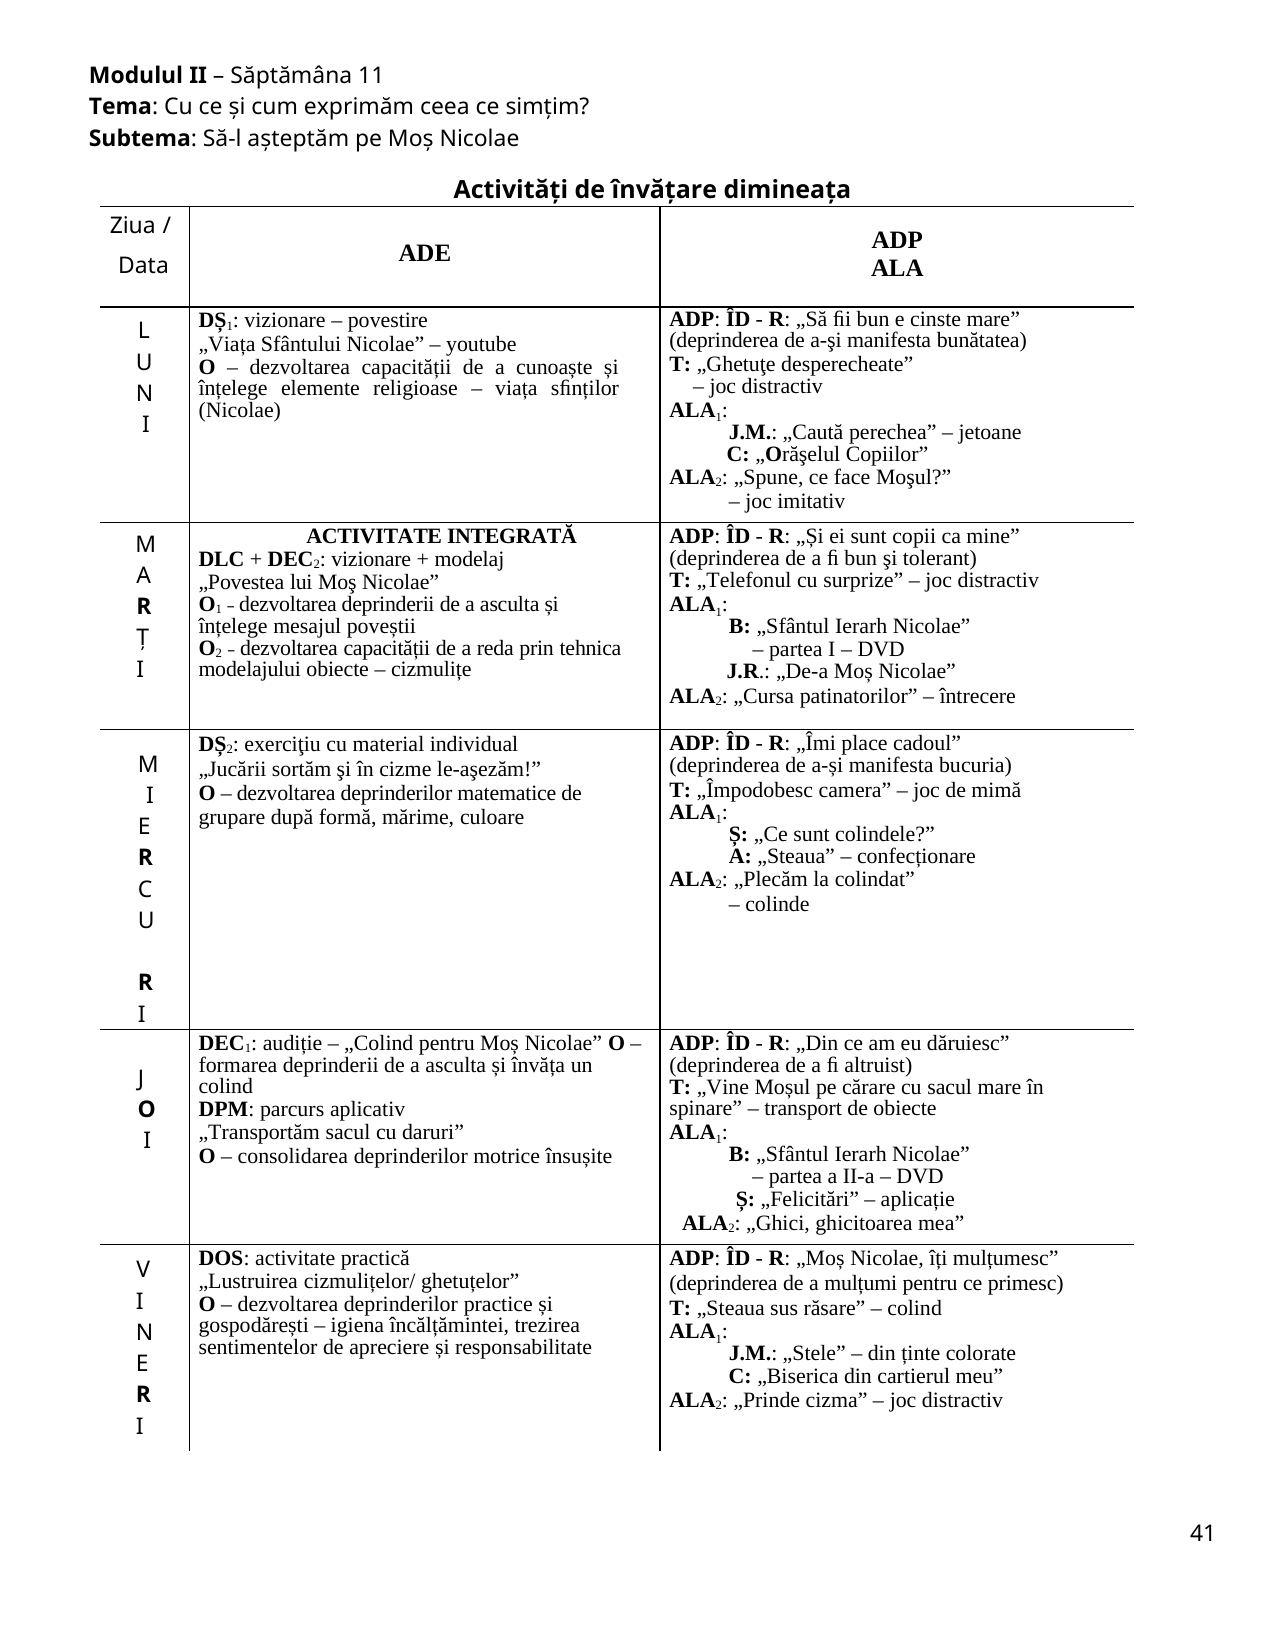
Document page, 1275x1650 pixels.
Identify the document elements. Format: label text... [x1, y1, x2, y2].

table_cell DȘ2: exerciţiu cu material individual „Jucării sortăm şi în cizme le-aşezăm!” O – dezvoltarea deprinderilor matematice de grupare după formă, mărime, culoare [190, 730, 659, 1029]
table_header ADE [190, 207, 659, 306]
table_header Ziua / Data [100, 207, 189, 306]
table_cell V I N E R I [100, 1245, 189, 1451]
table_cell ADP: ÎD - R: „Din ce am eu dăruiesc” (deprinderea de a ﬁ altruist) T: „Vine Moșul pe cărare cu sacul mare în spinare” – transport de obiecte ALA1: B: „Sfântul Ierarh Nicolae” – partea a II-a – DVD Ș: „Felicitări” – aplicație ALA2: „Ghici, ghicitoarea mea” [661, 1030, 1134, 1243]
table_cell ADP: ÎD - R: „Și ei sunt copii ca mine” (deprinderea de a ﬁ bun şi tolerant) T: „Telefonul cu surprize” – joc distractiv ALA1: B: „Sfântul Ierarh Nicolae” – partea I – DVD J.R.: „De-a Moș Nicolae” ALA2: „Cursa patinatorilor” – întrecere [661, 523, 1134, 729]
table_cell DEC1: audiție – „Colind pentru Moș Nicolae” O – formarea deprinderii de a asculta și învăța un colind DPM: parcurs aplicativ „Transportăm sacul cu daruri” O – consolidarea deprinderilor motrice însușite [190, 1030, 659, 1243]
table_cell M A R Ț I [100, 523, 189, 729]
table_cell ADP: ÎD - R: „Moș Nicolae, îți mulțumesc” (deprinderea de a mulțumi pentru ce primesc) T: „Steaua sus răsare” – colind ALA1: J.M.: „Stele” – din ținte colorate C: „Biserica din cartierul meu” ALA2: „Prinde cizma” – joc distractiv [661, 1245, 1134, 1451]
table_cell L U N I [100, 308, 189, 522]
table_cell DOS: activitate practică „Lustruirea cizmulițelor/ ghetuțelor” O – dezvoltarea deprinderilor practice și gospodărești – igiena încălțămintei, trezirea sentimentelor de apreciere și responsabilitate [190, 1245, 659, 1451]
text Modulul II – Săptămâna 11 [89, 59, 1205, 90]
table_cell M I E R C U R I [100, 730, 189, 1029]
text Activități de învățare dimineața [89, 172, 1216, 206]
table_cell ADP: ÎD - R: „Îmi place cadoul” (deprinderea de a-și manifesta bucuria) T: „Împodobesc camera” – joc de mimă ALA1: Ș: „Ce sunt colindele?” A: „Steaua” – confecționare ALA2: „Plecăm la colindat” – colinde [661, 730, 1134, 1029]
table_cell ADP: ÎD - R: „Să ﬁi bun e cinste mare” (deprinderea de a-şi manifesta bunătatea) T: „Ghetuţe desperecheate” – joc distractiv ALA1: J.M.: „Caută perechea” – jetoane C: „Orăşelul Copiilor” ALA2: „Spune, ce face Moşul?” – joc imitativ [661, 308, 1134, 522]
table_header ADP ALA [661, 207, 1134, 306]
text Tema: Cu ce și cum exprimăm ceea ce simțim? [89, 90, 1205, 122]
text Subtema: Să-l așteptăm pe Moș Nicolae [89, 122, 1216, 153]
table_cell DȘ1: vizionare – povestire „Viața Sfântului Nicolae” – youtube O – dezvoltarea capacității de a cunoaște și înțelege elemente religioase – viața sﬁnților (Nicolae) [190, 308, 659, 522]
table_cell ACTIVITATE INTEGRATĂ DLC + DEC2: vizionare + modelaj „Povestea lui Moş Nicolae” O1 ˗ dezvoltarea deprinderii de a asculta și înțelege mesajul poveștii O2 ˗ dezvoltarea capacității de a reda prin tehnica modelajului obiecte – cizmulițe [190, 523, 659, 729]
table_cell J O I [100, 1030, 189, 1243]
